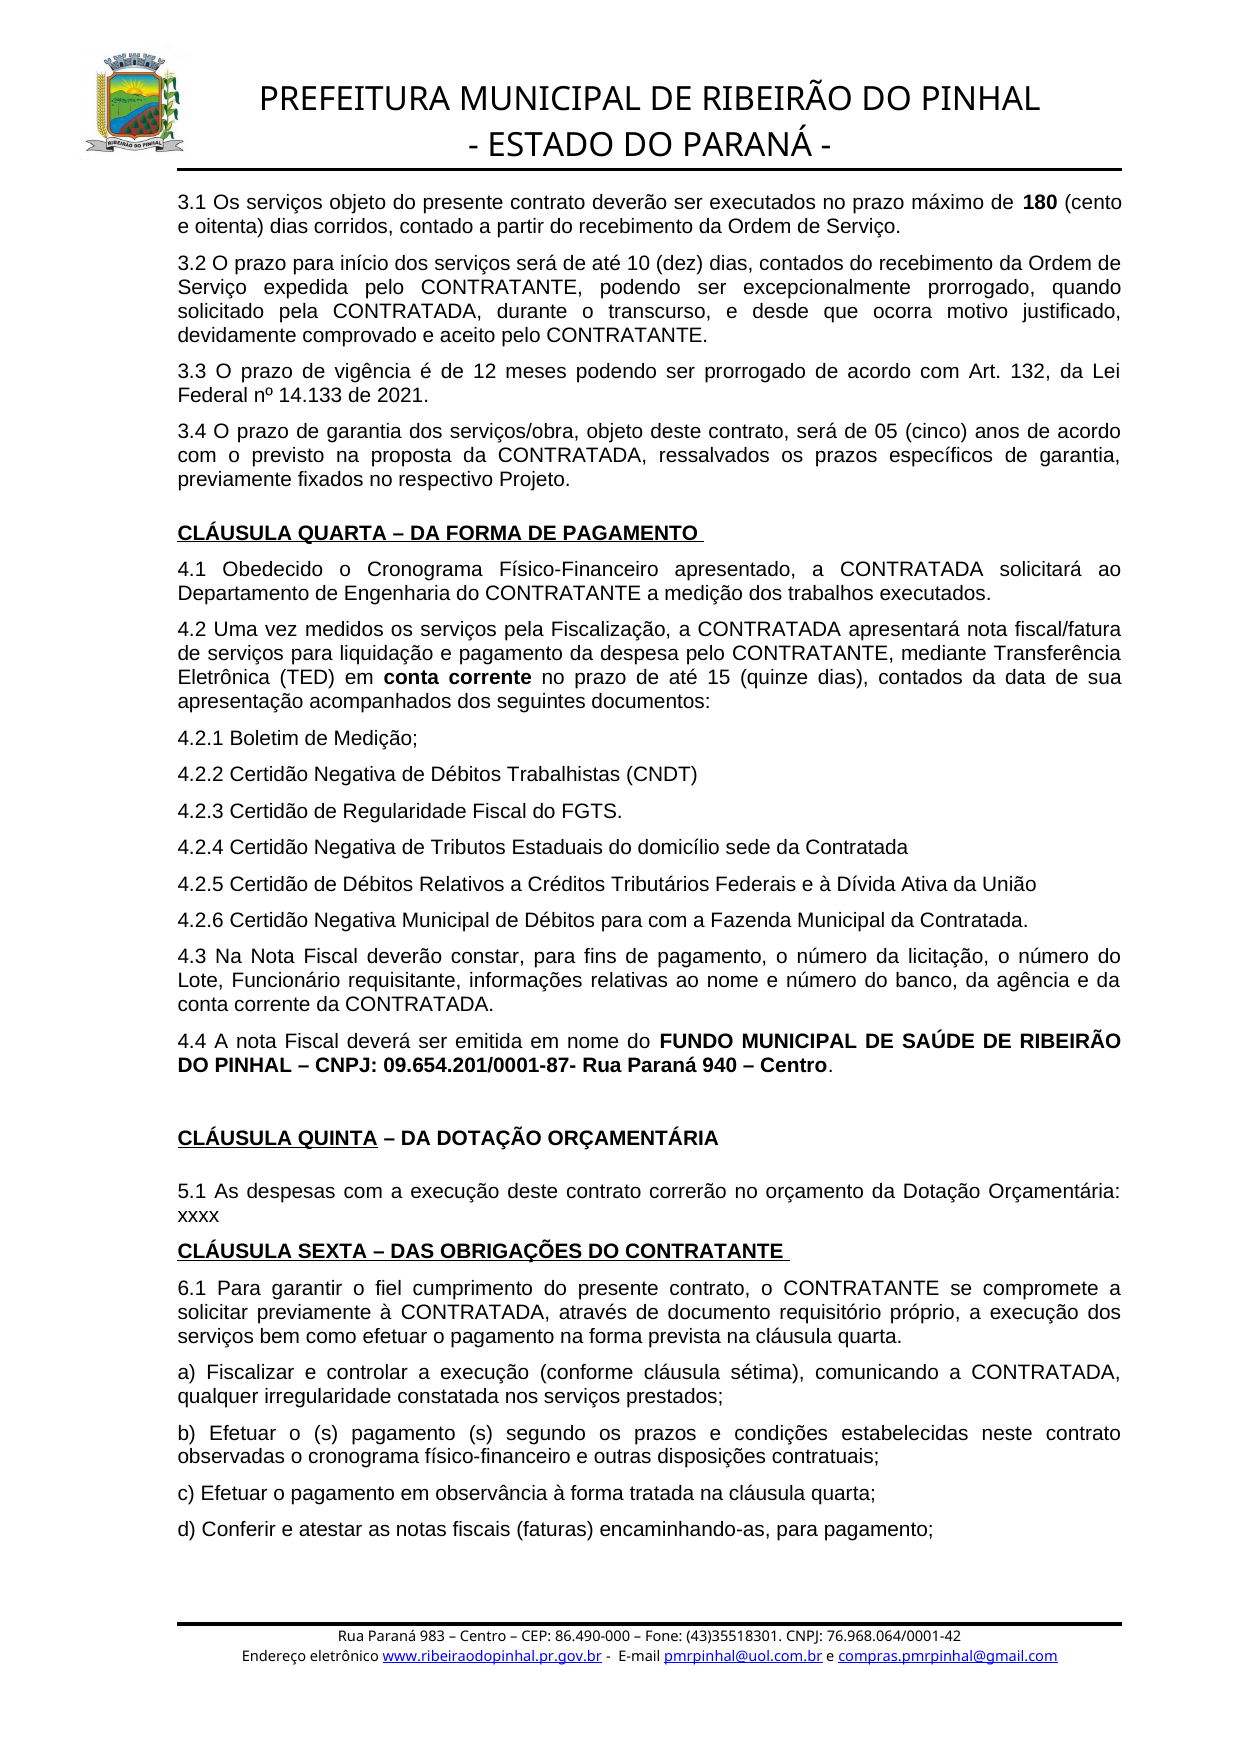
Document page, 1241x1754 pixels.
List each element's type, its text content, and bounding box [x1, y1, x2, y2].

text 3.1 Os serviços objeto do presente contrato deverão ser executados no prazo máximo de 180 (cento e oitenta) dias corridos, contado a partir do recebimento da Ordem de Serviço. [177, 190, 1122, 238]
text a) Fiscalizar e controlar a execução (conforme cláusula sétima), comunicando a CONTRATADA, qualquer irregularidade constatada nos serviços prestados; [177, 1360, 1122, 1408]
text CLÁUSULA SEXTA – DAS OBRIGAÇÕES DO CONTRATANTE [177, 1239, 1122, 1263]
text 4.2.6 Certidão Negativa Municipal de Débitos para com a Fazenda Municipal da Contratada. [177, 908, 1122, 932]
text CLÁUSULA QUARTA – DA FORMA DE PAGAMENTO [177, 520, 1122, 544]
text 4.1 Obedecido o Cronograma Físico-Financeiro apresentado, a CONTRATADA solicitará ao Departamento de Engenharia do CONTRATANTE a medição dos trabalhos executados. [177, 557, 1122, 605]
text 3.2 O prazo para início dos serviços será de até 10 (dez) dias, contados do recebimento da Ordem de Serviço expedida pelo CONTRATANTE, podendo ser excepcionalmente prorrogado, quando solicitado pela CONTRATADA, durante o transcurso, e desde que ocorra motivo justificado, devidamente comprovado e aceito pelo CONTRATANTE. [177, 251, 1122, 346]
text 4.4 A nota Fiscal deverá ser emitida em nome do FUNDO MUNICIPAL DE SAÚDE DE RIBEIRÃO DO PINHAL – CNPJ: 09.654.201/0001-87- Rua Paraná 940 – Centro. [177, 1029, 1122, 1077]
text CLÁUSULA QUINTA – DA DOTAÇÃO ORÇAMENTÁRIA [177, 1126, 1122, 1149]
text 4.2.2 Certidão Negativa de Débitos Trabalhistas (CNDT) [177, 762, 1122, 786]
text 6.1 Para garantir o fiel cumprimento do presente contrato, o CONTRATANTE se compromete a solicitar previamente à CONTRATADA, através de documento requisitório próprio, a execução dos serviços bem como efetuar o pagamento na forma prevista na cláusula quarta. [177, 1276, 1122, 1347]
text 4.2 Uma vez medidos os serviços pela Fiscalização, a CONTRATADA apresentará nota fiscal/fatura de serviços para liquidação e pagamento da despesa pelo CONTRATANTE, mediante Transferência Eletrônica (TED) em conta corrente no prazo de até 15 (quinze dias), contados da data de sua apresentação acompanhados dos seguintes documentos: [177, 617, 1122, 713]
text 4.2.3 Certidão de Regularidade Fiscal do FGTS. [177, 798, 1122, 822]
text c) Efetuar o pagamento em observância à forma tratada na cláusula quarta; [177, 1481, 1122, 1505]
picture [79, 45, 192, 160]
text 4.3 Na Nota Fiscal deverão constar, para fins de pagamento, o número da licitação, o número do Lote, Funcionário requisitante, informações relativas ao nome e número do banco, da agência e da conta corrente da CONTRATADA. [177, 944, 1122, 1016]
text d) Conferir e atestar as notas fiscais (faturas) encaminhando-as, para pagamento; [177, 1517, 1122, 1541]
text 3.4 O prazo de garantia dos serviços/obra, objeto deste contrato, será de 05 (cinco) anos de acordo com o previsto na proposta da CONTRATADA, ressalvados os prazos específicos de garantia, previamente fixados no respectivo Projeto. [177, 419, 1122, 491]
text 4.2.1 Boletim de Medição; [177, 726, 1122, 749]
text 3.3 O prazo de vigência é de 12 meses podendo ser prorrogado de acordo com Art. 132, da Lei Federal nº 14.133 de 2021. [177, 359, 1122, 407]
text b) Efetuar o (s) pagamento (s) segundo os prazos e condições estabelecidas neste contrato observadas o cronograma físico-financeiro e outras disposições contratuais; [177, 1420, 1122, 1468]
text 4.2.4 Certidão Negativa de Tributos Estaduais do domicílio sede da Contratada [177, 835, 1122, 859]
text 4.2.5 Certidão de Débitos Relativos a Créditos Tributários Federais e à Dívida Ativa da União [177, 871, 1122, 895]
text 5.1 As despesas com a execução deste contrato correrão no orçamento da Dotação Orçamentária: xxxx [177, 1179, 1122, 1227]
